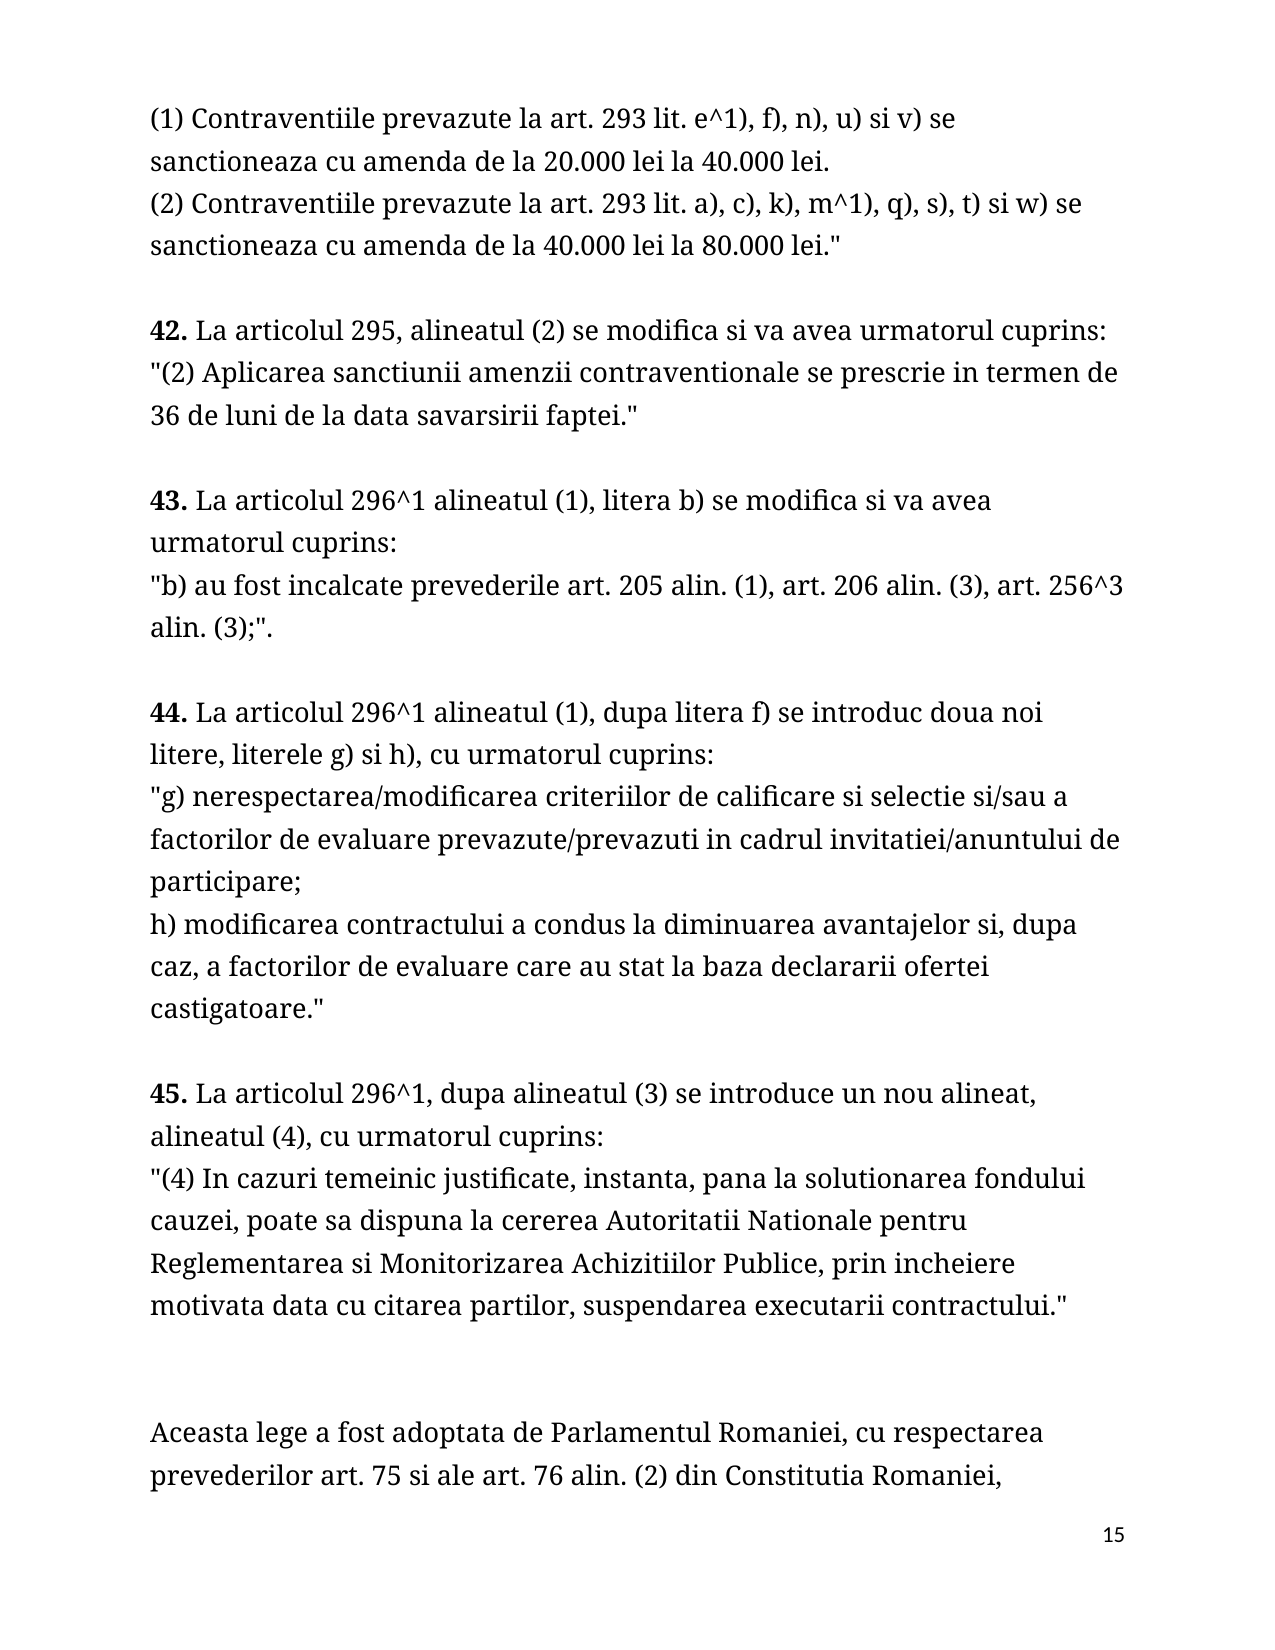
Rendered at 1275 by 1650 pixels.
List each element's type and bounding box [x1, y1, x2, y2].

text [150, 99, 1125, 1493]
